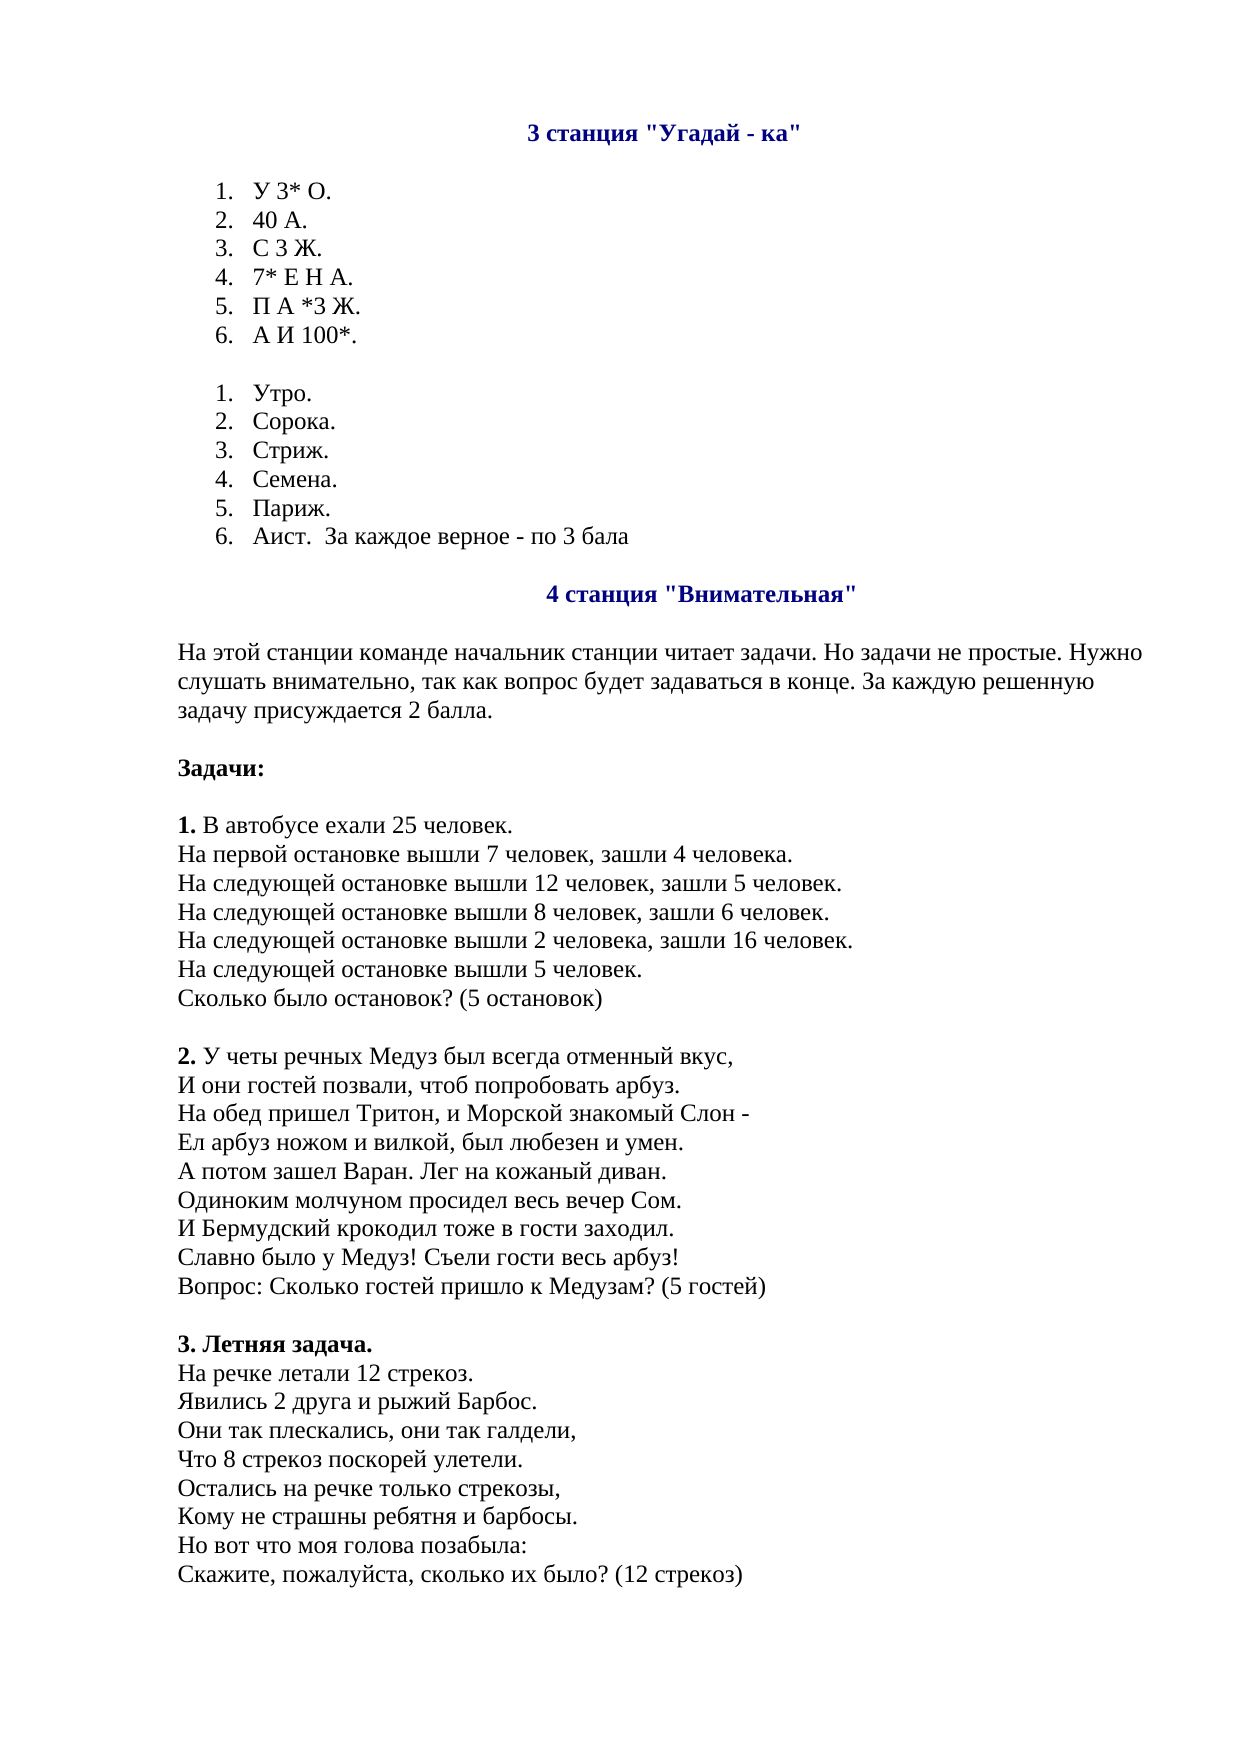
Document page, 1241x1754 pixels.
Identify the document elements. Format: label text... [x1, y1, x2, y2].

text 3. Летняя задача. На речке летали 12 стрекоз. Явились 2 друга и рыжий Барбос. Они так плескались, они так галдели, Что 8 стрекоз поскорей улетели. Остались на речке только стрекозы, Кому не страшны ребятня и барбосы. Но вот что моя голова позабыла: Скажите, пожалуйста, сколько их было? (12 стрекоз) [177, 1329, 1152, 1588]
list Стриж. [215, 435, 1152, 464]
list У 3* О. [215, 176, 1152, 205]
list С 3 Ж. [215, 233, 1152, 262]
list 7* Е Н А. [215, 262, 1152, 291]
list Семена. [215, 464, 1152, 493]
list 40 А. [215, 205, 1152, 233]
text 3 станция "Угадай - ка" [177, 118, 1152, 147]
list Аист. За каждое верное - по 3 бала [215, 521, 1152, 550]
text Задачи: [177, 753, 1152, 781]
list Париж. [215, 493, 1152, 521]
text 4 станция "Внимательная" [252, 579, 1152, 608]
list Утро. [215, 378, 1152, 406]
list П А *3 Ж. [215, 291, 1152, 320]
text На этой станции команде начальник станции читает задачи. Но задачи не простые. Нужно слушать внимательно, так как вопрос будет задаваться в конце. За каждую решенную задачу присуждается 2 балла. [177, 637, 1152, 723]
text 2. У четы речных Медуз был всегда отменный вкус, И они гостей позвали, чтоб попробовать арбуз. На обед пришел Тритон, и Морской знакомый Слон - Ел арбуз ножом и вилкой, был любезен и умен. А потом зашел Варан. Лег на кожаный диван. Одиноким молчуном просидел весь вечер Сом. И Бермудский крокодил тоже в гости заходил. Славно было у Медуз! Съели гости весь арбуз! Вопрос: Сколько гостей пришло к Медузам? (5 гостей) [177, 1041, 1152, 1300]
text 1. В автобусе ехали 25 человек. На первой остановке вышли 7 человек, зашли 4 человека. На следующей остановке вышли 12 человек, зашли 5 человек. На следующей остановке вышли 8 человек, зашли 6 человек. На следующей остановке вышли 2 человека, зашли 16 человек. На следующей остановке вышли 5 человек. Сколько было остановок? (5 остановок) [177, 811, 1152, 1012]
list А И 100*. [215, 320, 1152, 348]
list Сорока. [215, 406, 1152, 435]
